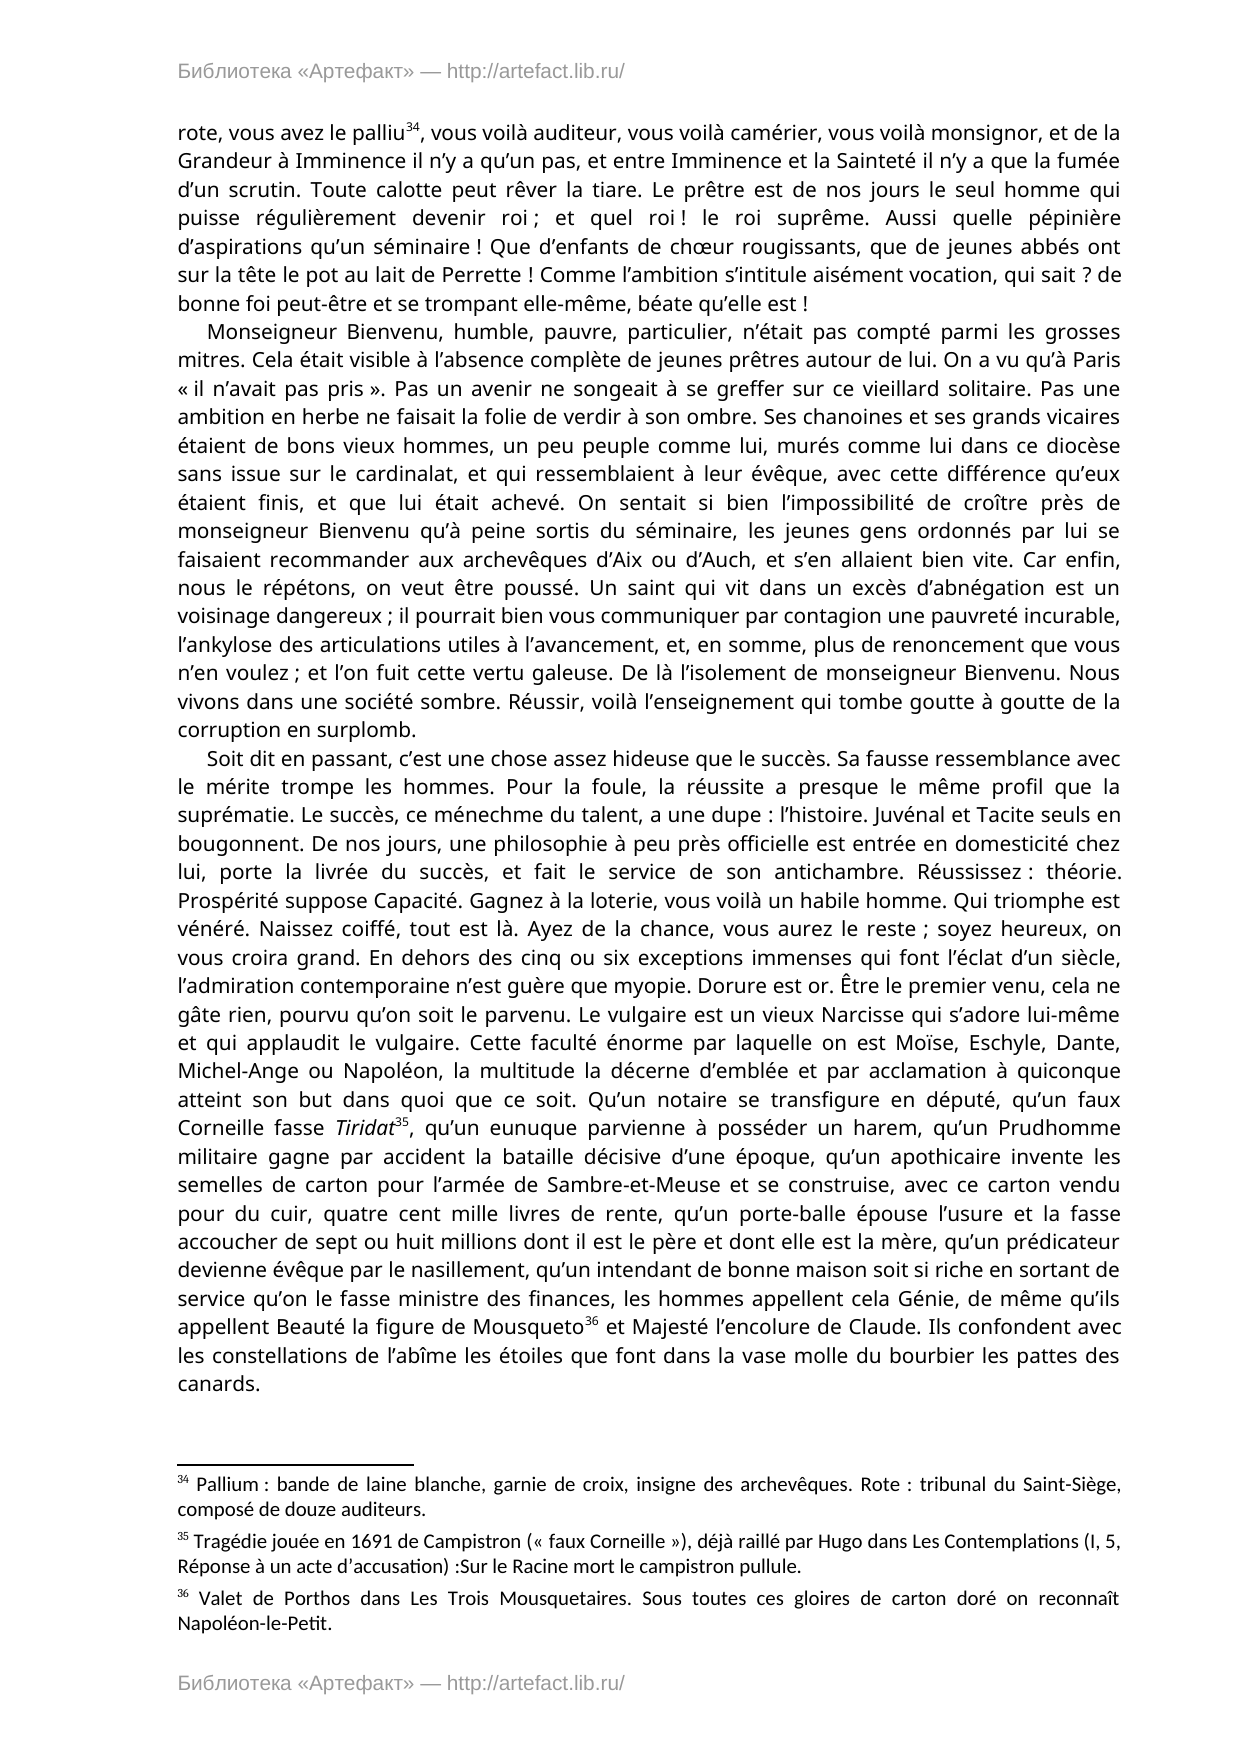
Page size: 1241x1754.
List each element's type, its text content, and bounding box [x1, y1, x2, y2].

text Monseigneur Bienvenu, humble, pauvre, particulier, n’était pas compté parmi les grosses mitres. Cela était visible à l’absence complète de jeunes prêtres autour de lui. On a vu qu’à Paris « il n’avait pas pris ». Pas un avenir ne songeait à se greffer sur ce vieillard solitaire. Pas une ambition en herbe ne faisait la folie de verdir à son ombre. Ses chanoines et ses grands vicaires étaient de bons vieux hommes, un peu peuple comme lui, murés comme lui dans ce diocèse sans issue sur le cardinalat, et qui ressemblaient à leur évêque, avec cette différence qu’eux étaient finis, et que lui était achevé. On sentait si bien l’impossibilité de croître près de monseigneur Bienvenu qu’à peine sortis du séminaire, les jeunes gens ordonnés par lui se faisaient recommander aux archevêques d’Aix ou d’Auch, et s’en allaient bien vite. Car enfin, nous le répétons, on veut être poussé. Un saint qui vit dans un excès d’abnégation est un voisinage dangereux ; il pourrait bien vous communiquer par contagion une pauvreté incurable, l’ankylose des articulations utiles à l’avancement, et, en somme, plus de renoncement que vous n’en voulez ; et l’on fuit cette vertu galeuse. De là l’isolement de monseigneur Bienvenu. Nous vivons dans une société sombre. Réussir, voilà l’enseignement qui tombe goutte à goutte de la corruption en surplomb. [177, 317, 1122, 744]
text Soit dit en passant, c’est une chose assez hideuse que le succès. Sa fausse ressemblance avec le mérite trompe les hommes. Pour la foule, la réussite a presque le même profil que la suprématie. Le succès, ce ménechme du talent, a une dupe : l’histoire. Juvénal et Tacite seuls en bougonnent. De nos jours, une philosophie à peu près officielle est entrée en domesticité chez lui, porte la livrée du succès, et fait le service de son antichambre. Réussissez : théorie. Prospérité suppose Capacité. Gagnez à la loterie, vous voilà un habile homme. Qui triomphe est vénéré. Naissez coiffé, tout est là. Ayez de la chance, vous aurez le reste ; soyez heureux, on vous croira grand. En dehors des cinq ou six exceptions immenses qui font l’éclat d’un siècle, l’admiration contemporaine n’est guère que myopie. Dorure est or. Être le premier venu, cela ne gâte rien, pourvu qu’on soit le parvenu. Le vulgaire est un vieux Narcisse qui s’adore lui-même et qui applaudit le vulgaire. Cette faculté énorme par laquelle on est Moïse, Eschyle, Dante, Michel-Ange ou Napoléon, la multitude la décerne d’emblée et par acclamation à quiconque atteint son but dans quoi que ce soit. Qu’un notaire se transfigure en député, qu’un faux Corneille fasse Tiridat, qu’un eunuque parvienne à posséder un harem, qu’un Prudhomme militaire gagne par accident la bataille décisive d’une époque, qu’un apothicaire invente les semelles de carton pour l’armée de Sambre-et-Meuse et se construise, avec ce carton vendu pour du cuir, quatre cent mille livres de rente, qu’un porte-balle épouse l’usure et la fasse accoucher de sept ou huit millions dont il est le père et dont elle est la mère, qu’un prédicateur devienne évêque par le nasillement, qu’un intendant de bonne maison soit si riche en sortant de service qu’on le fasse ministre des finances, les hommes appellent cela Génie, de même qu’ils appellent Beauté la figure de Mousqueto et Majesté l’encolure de Claude. Ils confondent avec les constellations de l’abîme les étoiles que font dans la vase molle du bourbier les pattes des canards. [177, 744, 1122, 1398]
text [177, 118, 1122, 317]
